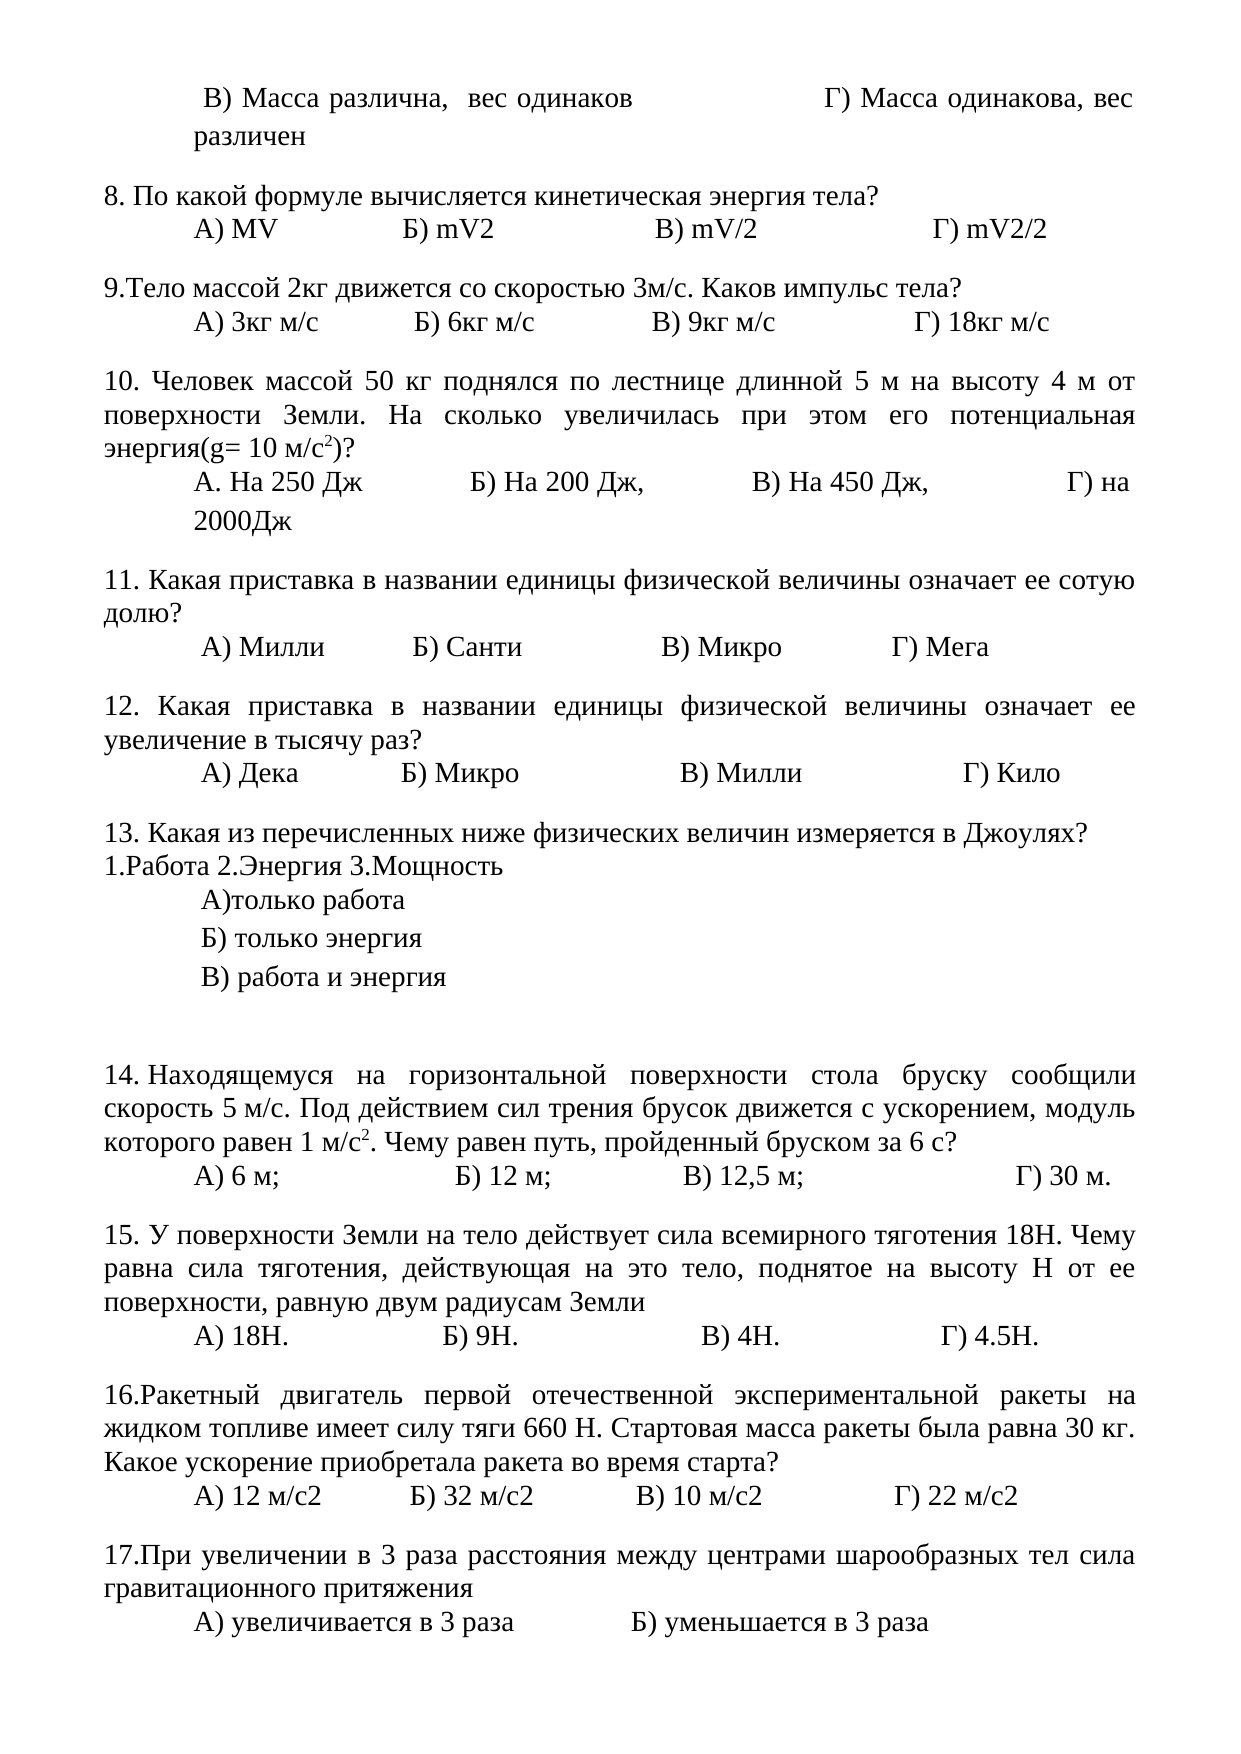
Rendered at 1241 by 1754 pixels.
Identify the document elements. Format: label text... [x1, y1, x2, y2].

text 17.При увеличении в 3 раза расстояния между центрами шарообразных тел сила гравитационного притяжения [103, 1537, 1137, 1604]
text 16.Ракетный двигатель первой отечественной экспериментальной ракеты на жидком топливе имеет силу тяги 660 Н. Стартовая масса ракеты была равна 30 кг. Какое ускорение приобретала ракета во время старта? [103, 1377, 1137, 1478]
list В) работа и энергия [193, 959, 1137, 993]
text 13. Какая из перечисленных ниже физических величин измеряется в Джоулях? [103, 815, 1137, 848]
list В) Масса различна, вес одинаков Г) Масса одинакова, вес различен [193, 80, 1137, 152]
text 10. Человек массой 50 кг поднялся по лестнице длинной 5 м на высоту 4 м от поверхности Земли. На сколько увеличилась при этом его потенциальная энергия(g= 10 м/с2)? [103, 363, 1137, 464]
text 8. По какой формуле вычисляется кинетическая энергия тела? [103, 178, 1137, 211]
list А) 18Н. Б) 9Н. В) 4Н. Г) 4.5Н. [193, 1318, 1137, 1351]
list А) MV Б) mV2 В) mV/2 Г) mV2/2 [193, 211, 1137, 245]
list А) увеличивается в 3 раза Б) уменьшается в 3 раза [193, 1604, 1137, 1638]
list А) 3кг м/с Б) 6кг м/с В) 9кг м/c Г) 18кг м/с [193, 304, 1137, 338]
text 9.Тело массой 2кг движется со скоростью 3м/с. Каков импульс тела? [103, 271, 1137, 304]
list А) 12 м/с2 Б) 32 м/с2 В) 10 м/с2 Г) 22 м/с2 [193, 1478, 1137, 1511]
text 14. Находящемуся на горизонтальной поверхности стола бруску сообщили скорость 5 м/с. Под действием сил трения брусок движется с ускорением, модуль которого равен 1 м/с2. Чему равен путь, пройденный бруском за 6 с? [103, 1057, 1137, 1158]
list А) Милли Б) Санти В) Микро Г) Мега [193, 629, 1137, 663]
list A. На 250 Дж Б) На 200 Дж, В) На 450 Дж, Г) на 2000Дж [193, 464, 1137, 536]
list А) Дека Б) Микро В) Милли Г) Кило [193, 756, 1137, 789]
text 12. Какая приставка в названии единицы физической величины означает ее увеличение в тысячу раз? [103, 688, 1137, 756]
list Б) только энергия [193, 921, 1137, 954]
text 15. У поверхности Земли на тело действует сила всемирного тяготения 18Н. Чему равна сила тяготения, действующая на это тело, поднятое на высоту Н от ее поверхности, равную двум радиусам Земли [103, 1217, 1137, 1318]
text 1.Работа 2.Энергия 3.Мощность [103, 848, 1137, 882]
list А)только работа [193, 882, 1137, 916]
list А) 6 м; Б) 12 м; В) 12,5 м; Г) 30 м. [193, 1158, 1137, 1191]
text 11. Какая приставка в названии единицы физической величины означает ее сотую долю? [103, 562, 1137, 629]
